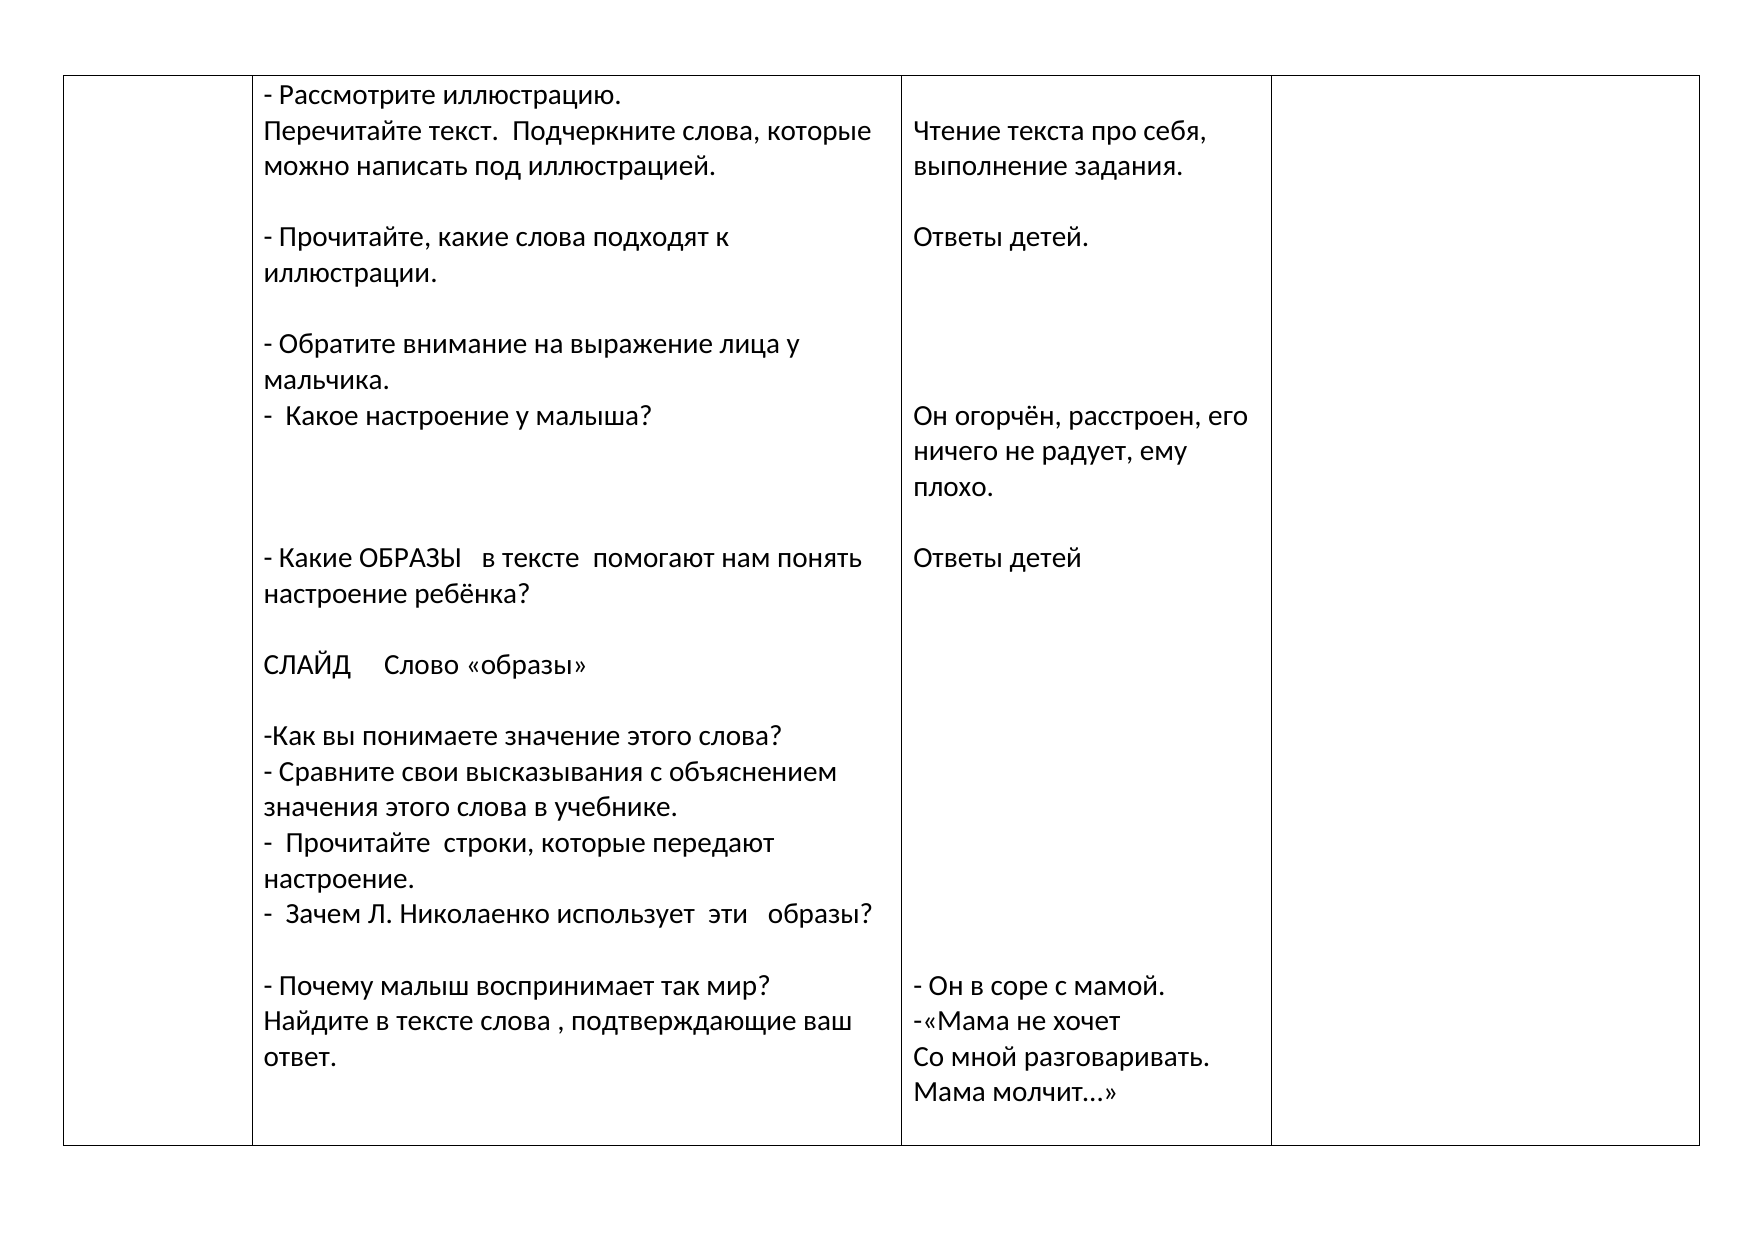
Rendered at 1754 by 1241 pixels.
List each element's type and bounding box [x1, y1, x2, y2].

table_cell [902, 76, 1271, 1145]
table_cell [64, 76, 252, 1145]
table_cell [1272, 76, 1699, 1145]
table_cell [253, 76, 901, 1145]
